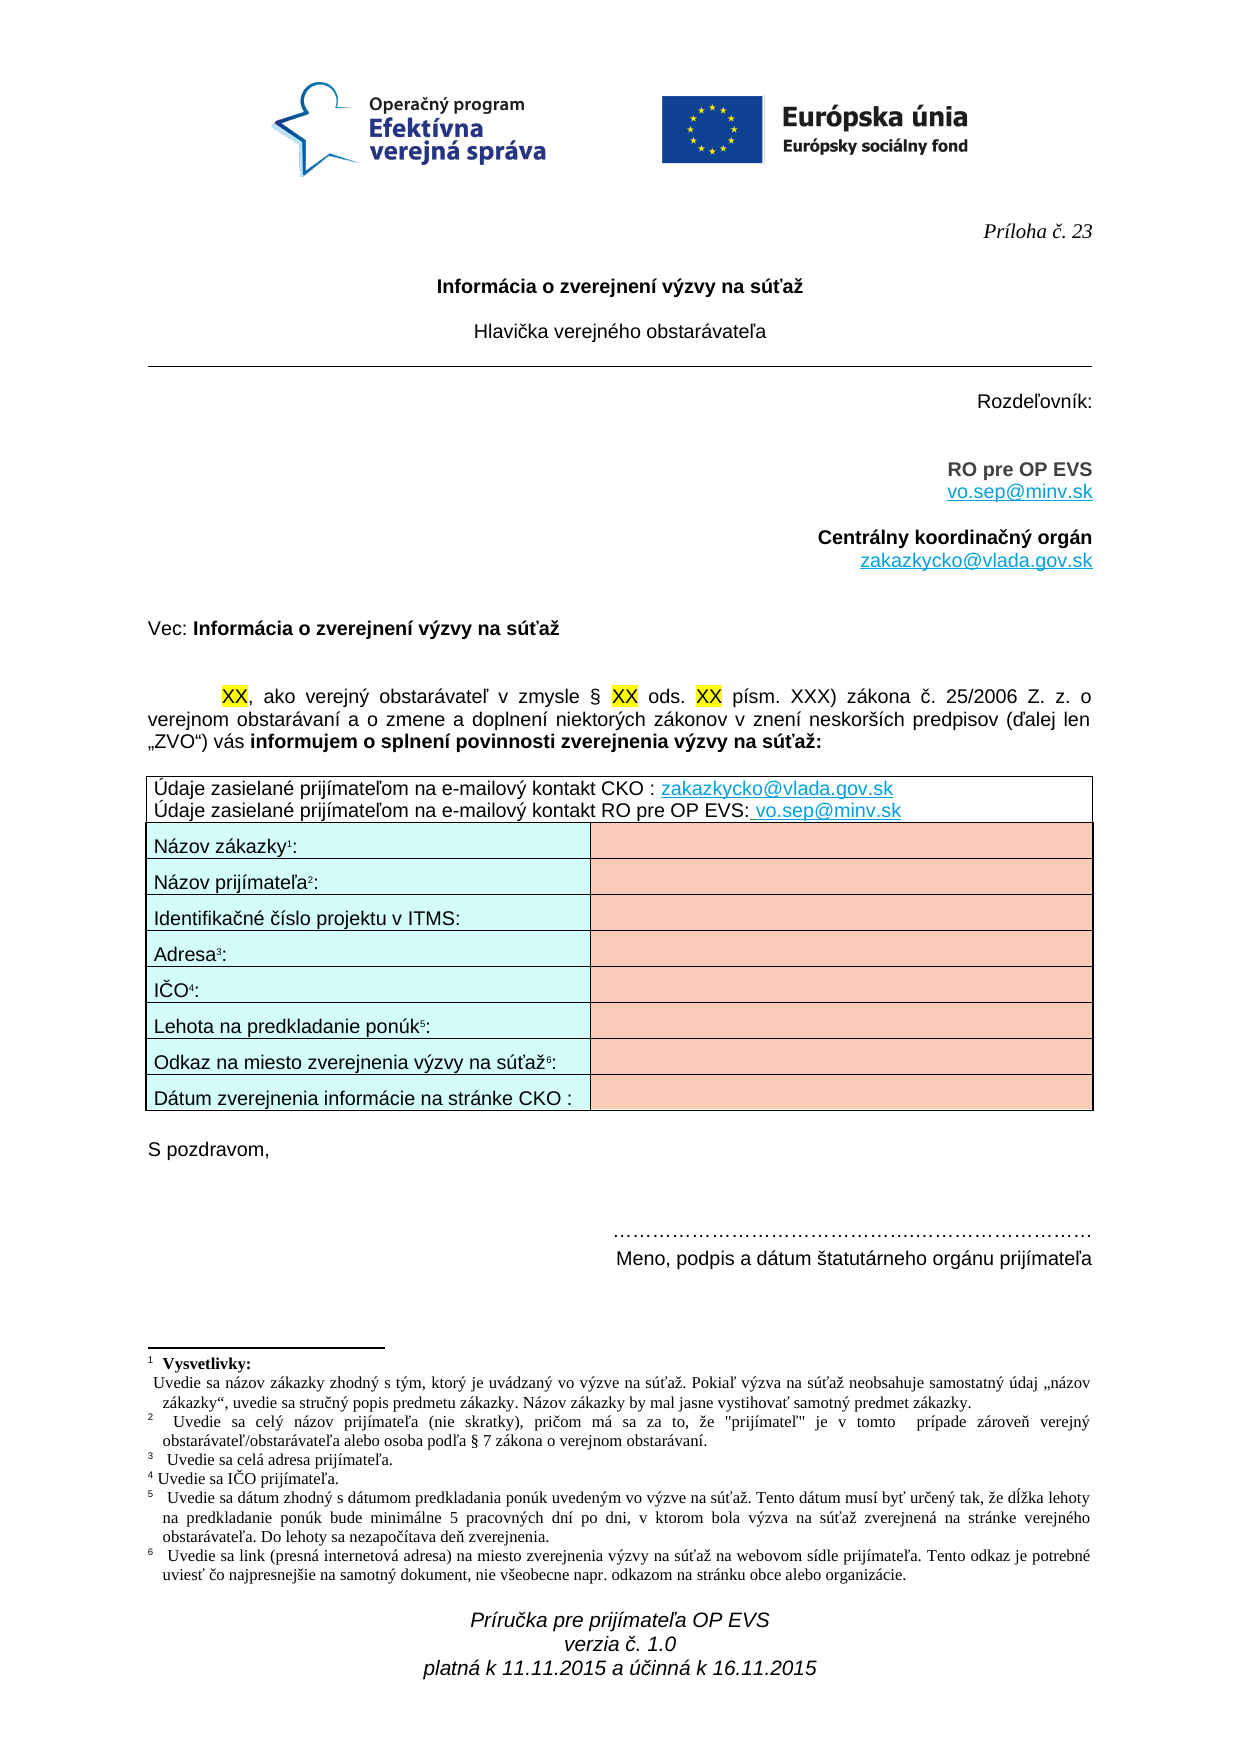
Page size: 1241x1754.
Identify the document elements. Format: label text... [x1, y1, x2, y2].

text Príloha č. 23 [148, 219, 1092, 243]
text Hlavička verejného obstarávateľa [148, 320, 1092, 343]
table_cell [591, 859, 1092, 894]
text RO pre OP EVS [148, 458, 1092, 480]
table_cell Identifikačné číslo projektu v ITMS: [147, 895, 590, 930]
text Meno, podpis a dátum štatutárneho orgánu prijímateľa [148, 1247, 1092, 1269]
table_cell Dátum zverejnenia informácie na stránke CKO : [147, 1075, 590, 1109]
table_cell Odkaz na miesto zverejnenia výzvy na súťaž: [147, 1039, 590, 1074]
table_cell [591, 895, 1092, 930]
table_cell [591, 823, 1092, 858]
table_cell Názov zákazky: [147, 823, 590, 858]
table_cell Názov prijímateľa: [147, 859, 590, 894]
table_cell [591, 1075, 1092, 1109]
table_cell IČO: [147, 967, 590, 1002]
text Centrálny koordinačný orgán [148, 526, 1092, 548]
table_cell Adresa: [147, 931, 590, 966]
table_cell Lehota na predkladanie ponúk: [147, 1003, 590, 1038]
table_cell [591, 967, 1092, 1002]
text zakazkycko@vlada.gov.sk [443, 548, 1092, 571]
table_cell [591, 931, 1092, 966]
picture [246, 73, 994, 200]
text vo.sep@minv.sk [148, 480, 1092, 503]
table_cell [591, 1039, 1092, 1074]
text Vec: Informácia o zverejnení výzvy na súťaž [148, 617, 1092, 639]
text Informácia o zverejnení výzvy na súťaž [148, 275, 1092, 298]
table_cell [591, 1003, 1092, 1038]
text Rozdeľovník: [148, 389, 1092, 412]
table_header Údaje zasielané prijímateľom na e-mailový kontakt CKO : zakazkycko@vlada.gov.sk Údaje zasielané prijímateľom na e-mailový kontakt RO pre OP EVS: vo.sep@minv.sk [147, 777, 1092, 822]
text S pozdravom, [148, 1138, 1092, 1161]
text ……………………………………….……………………… [148, 1219, 1092, 1242]
text XX, ako verejný obstarávateľ v zmysle § XX ods. XX písm. XXX) zákona č. 25/2006 Z. z. o verejnom obstarávaní a o zmene a doplnení niektorých zákonov v znení neskorších predpisov (ďalej len „ZVO“) vás informujem o splnení povinnosti zverejnenia výzvy na súťaž: [148, 685, 1092, 753]
